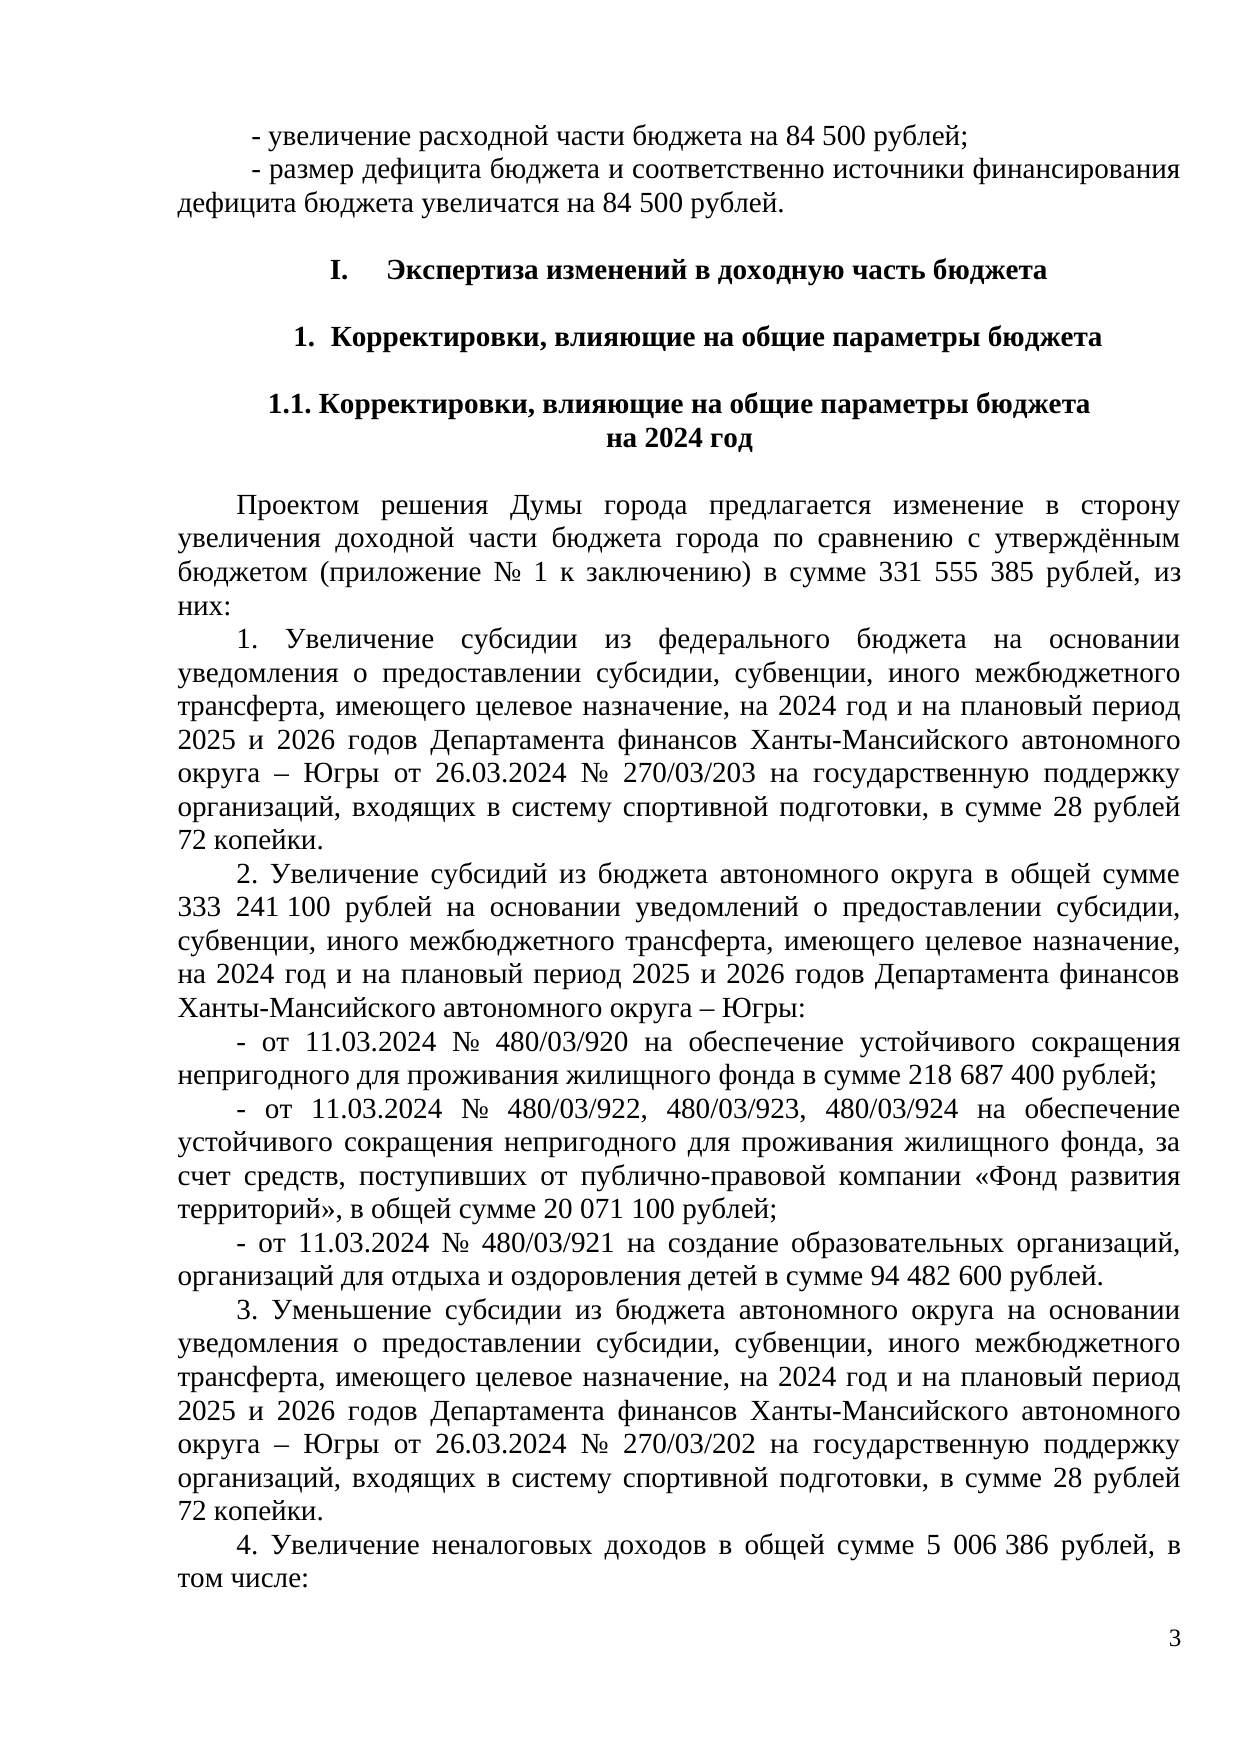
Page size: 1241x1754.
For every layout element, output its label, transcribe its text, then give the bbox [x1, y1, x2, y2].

text 2. Увеличение субсидий из бюджета автономного округа в общей сумме 333 241 100 рублей на основании уведомлений о предоставлении субсидии, субвенции, иного межбюджетного трансферта, имеющего целевое назначение, на 2024 год и на плановый период 2025 и 2026 годов Департамента финансов Ханты-Мансийского автономного округа – Югры: [177, 856, 1181, 1024]
text на 2024 год [177, 420, 1181, 453]
list Корректировки, влияющие на общие параметры бюджета [215, 319, 1181, 353]
text 3. Уменьшение субсидии из бюджета автономного округа на основании уведомления о предоставлении субсидии, субвенции, иного межбюджетного трансферта, имеющего целевое назначение, на 2024 год и на плановый период 2025 и 2026 годов Департамента финансов Ханты-Мансийского автономного округа – Югры от 26.03.2024 № 270/03/202 на государственную поддержку организаций, входящих в систему спортивной подготовки, в сумме 28 рублей 72 копейки. [177, 1292, 1181, 1527]
list Экспертиза изменений в доходную часть бюджета [215, 252, 1181, 286]
text - от 11.03.2024 № 480/03/922, 480/03/923, 480/03/924 на обеспечение устойчивого сокращения непригодного для проживания жилищного фонда, за счет средств, поступивших от публично-правовой компании «Фонд развития территорий», в общей сумме 20 071 100 рублей; [177, 1091, 1181, 1225]
text 1.1. Корректировки, влияющие на общие параметры бюджета [177, 386, 1181, 420]
text - увеличение расходной части бюджета на 84 500 рублей; [177, 118, 1181, 152]
text 4. Увеличение неналоговых доходов в общей сумме 5 006 386 рублей, в том числе: [177, 1527, 1181, 1594]
text - от 11.03.2024 № 480/03/920 на обеспечение устойчивого сокращения непригодного для проживания жилищного фонда в сумме 218 687 400 рублей; [177, 1024, 1181, 1091]
text Проектом решения Думы города предлагается изменение в сторону увеличения доходной части бюджета города по сравнению с утверждённым бюджетом (приложение № 1 к заключению) в сумме 331 555 385 рублей, из них: [177, 487, 1181, 621]
text 1. Увеличение субсидии из федерального бюджета на основании уведомления о предоставлении субсидии, субвенции, иного межбюджетного трансферта, имеющего целевое назначение, на 2024 год и на плановый период 2025 и 2026 годов Департамента финансов Ханты-Мансийского автономного округа – Югры от 26.03.2024 № 270/03/203 на государственную поддержку организаций, входящих в систему спортивной подготовки, в сумме 28 рублей 72 копейки. [177, 621, 1181, 856]
text - от 11.03.2024 № 480/03/921 на создание образовательных организаций, организаций для отдыха и оздоровления детей в сумме 94 482 600 рублей. [177, 1225, 1181, 1292]
text - размер дефицита бюджета и соответственно источники финансирования дефицита бюджета увеличатся на 84 500 рублей. [177, 152, 1181, 219]
